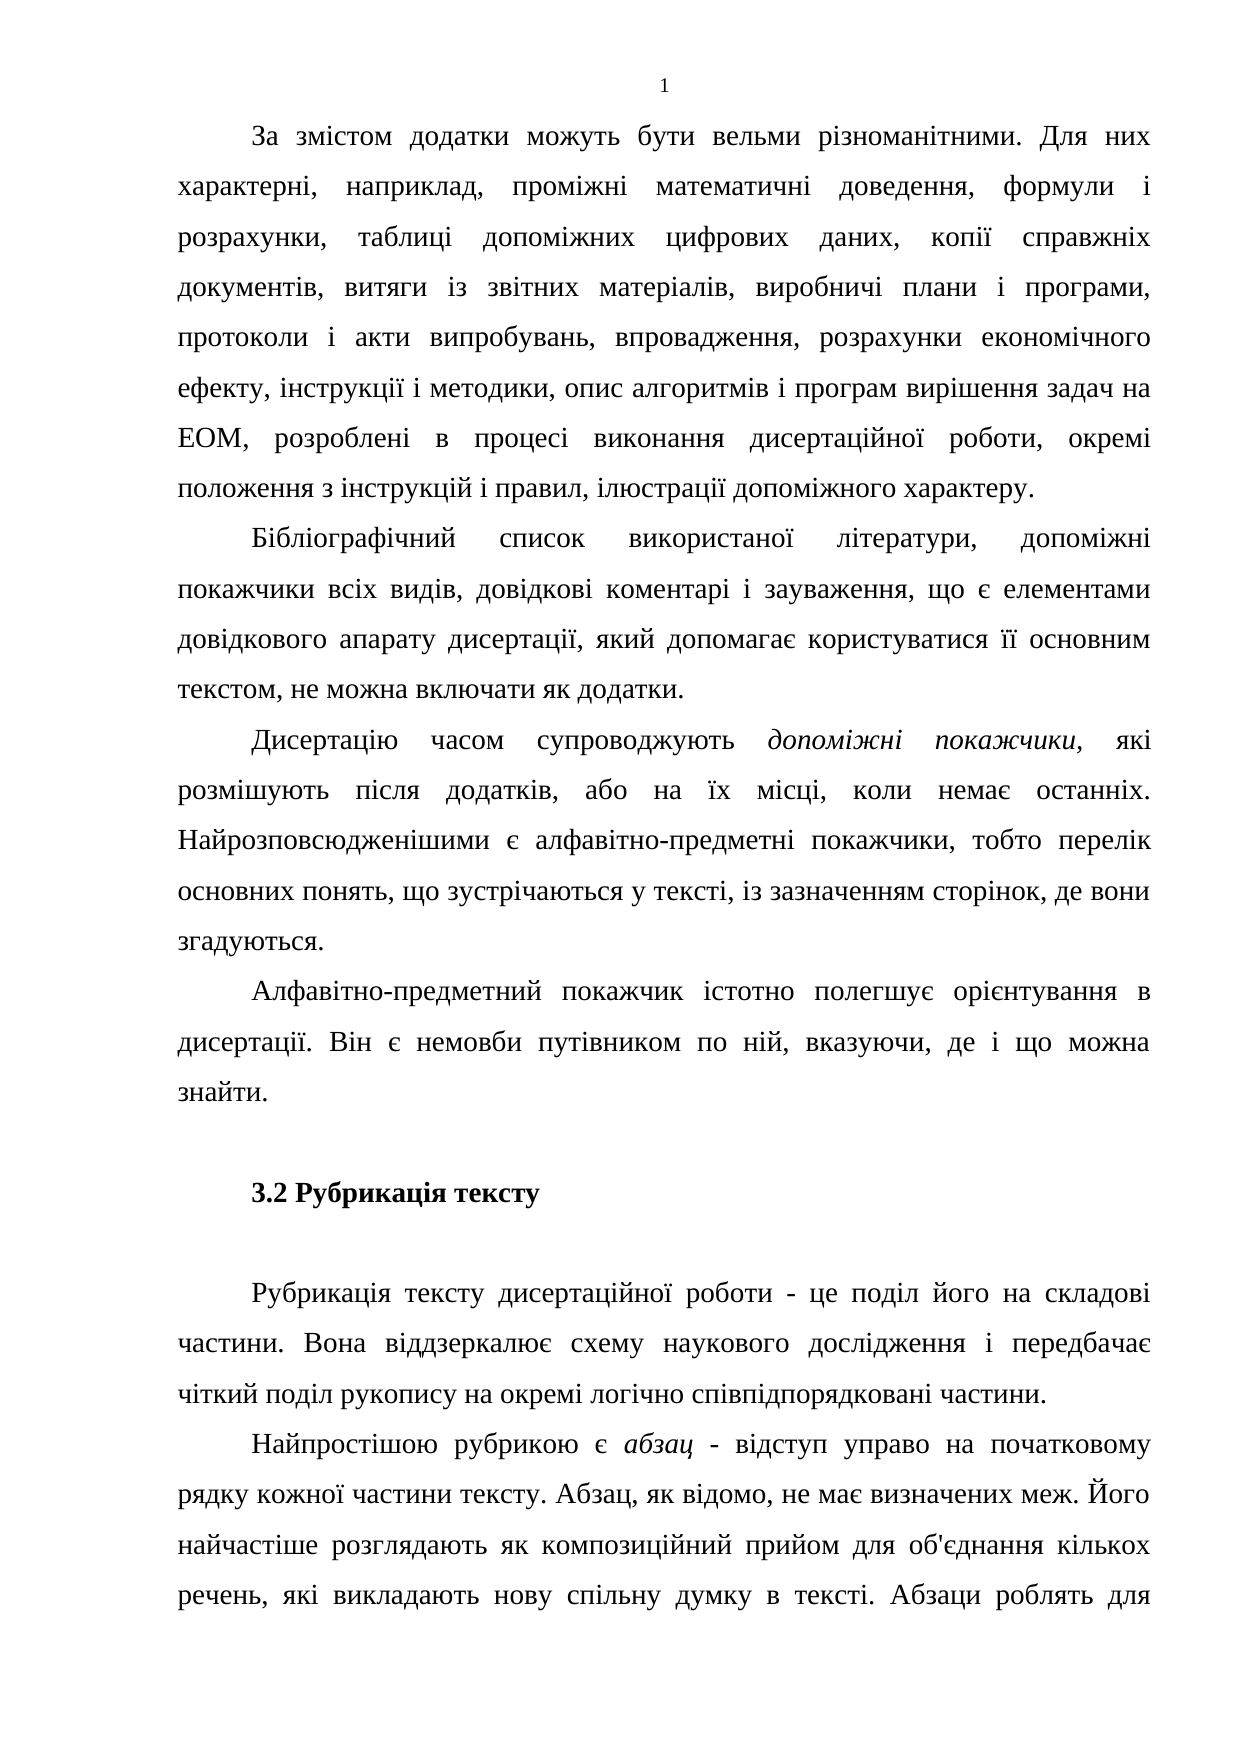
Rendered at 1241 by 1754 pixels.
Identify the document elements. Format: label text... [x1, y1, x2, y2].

subtitle 3.2 Рубрикація тексту [177, 1175, 1152, 1208]
list Дисертацію часом супроводжують допоміжні покажчики, які розмішують після додатків, або на їх місці, коли немає останніх. Найрозповсюдженішими є алфавітно-предметні покажчики, тобто перелік основних понять, що зустрічаються у тексті, із зазначенням сторінок, де вони згадуються. [177, 722, 1152, 957]
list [177, 1426, 1152, 1611]
list Бібліографічний список використаної літератури, допоміжні покажчики всіх видів, довідкові коментарі і зауваження, що є елементами довідкового апарату дисертації, який допомагає користуватися її основним текстом, не можна включати як додатки. [177, 521, 1152, 705]
list Алфавітно-предметний покажчик істотно полегшує орієнтування в дисертації. Він є немовби путівником по ній, вказуючи, де і що можна знайти. [177, 973, 1152, 1108]
list Рубрикація тексту дисертаційної роботи - це поділ його на складові частини. Вона віддзеркалює схему наукового дослідження і передбачає чіткий поділ рукопису на окремі логічно співпідпорядковані частини. [177, 1275, 1152, 1409]
list За змістом додатки можуть бути вельми різноманітними. Для них характерні, наприклад, проміжні математичні доведення, формули і розрахунки, таблиці допоміжних цифрових даних, копії справжніх документів, витяги із звітних матеріалів, виробничі плани і програми, протоколи і акти випробувань, впровадження, розрахунки економічного ефекту, інструкції і методики, опис алгоритмів і програм вирішення задач на ЕОМ, розроблені в процесі виконання дисертаційної роботи, окремі положення з інструкцій і правил, ілюстрації допоміжного характеру. [177, 118, 1152, 504]
